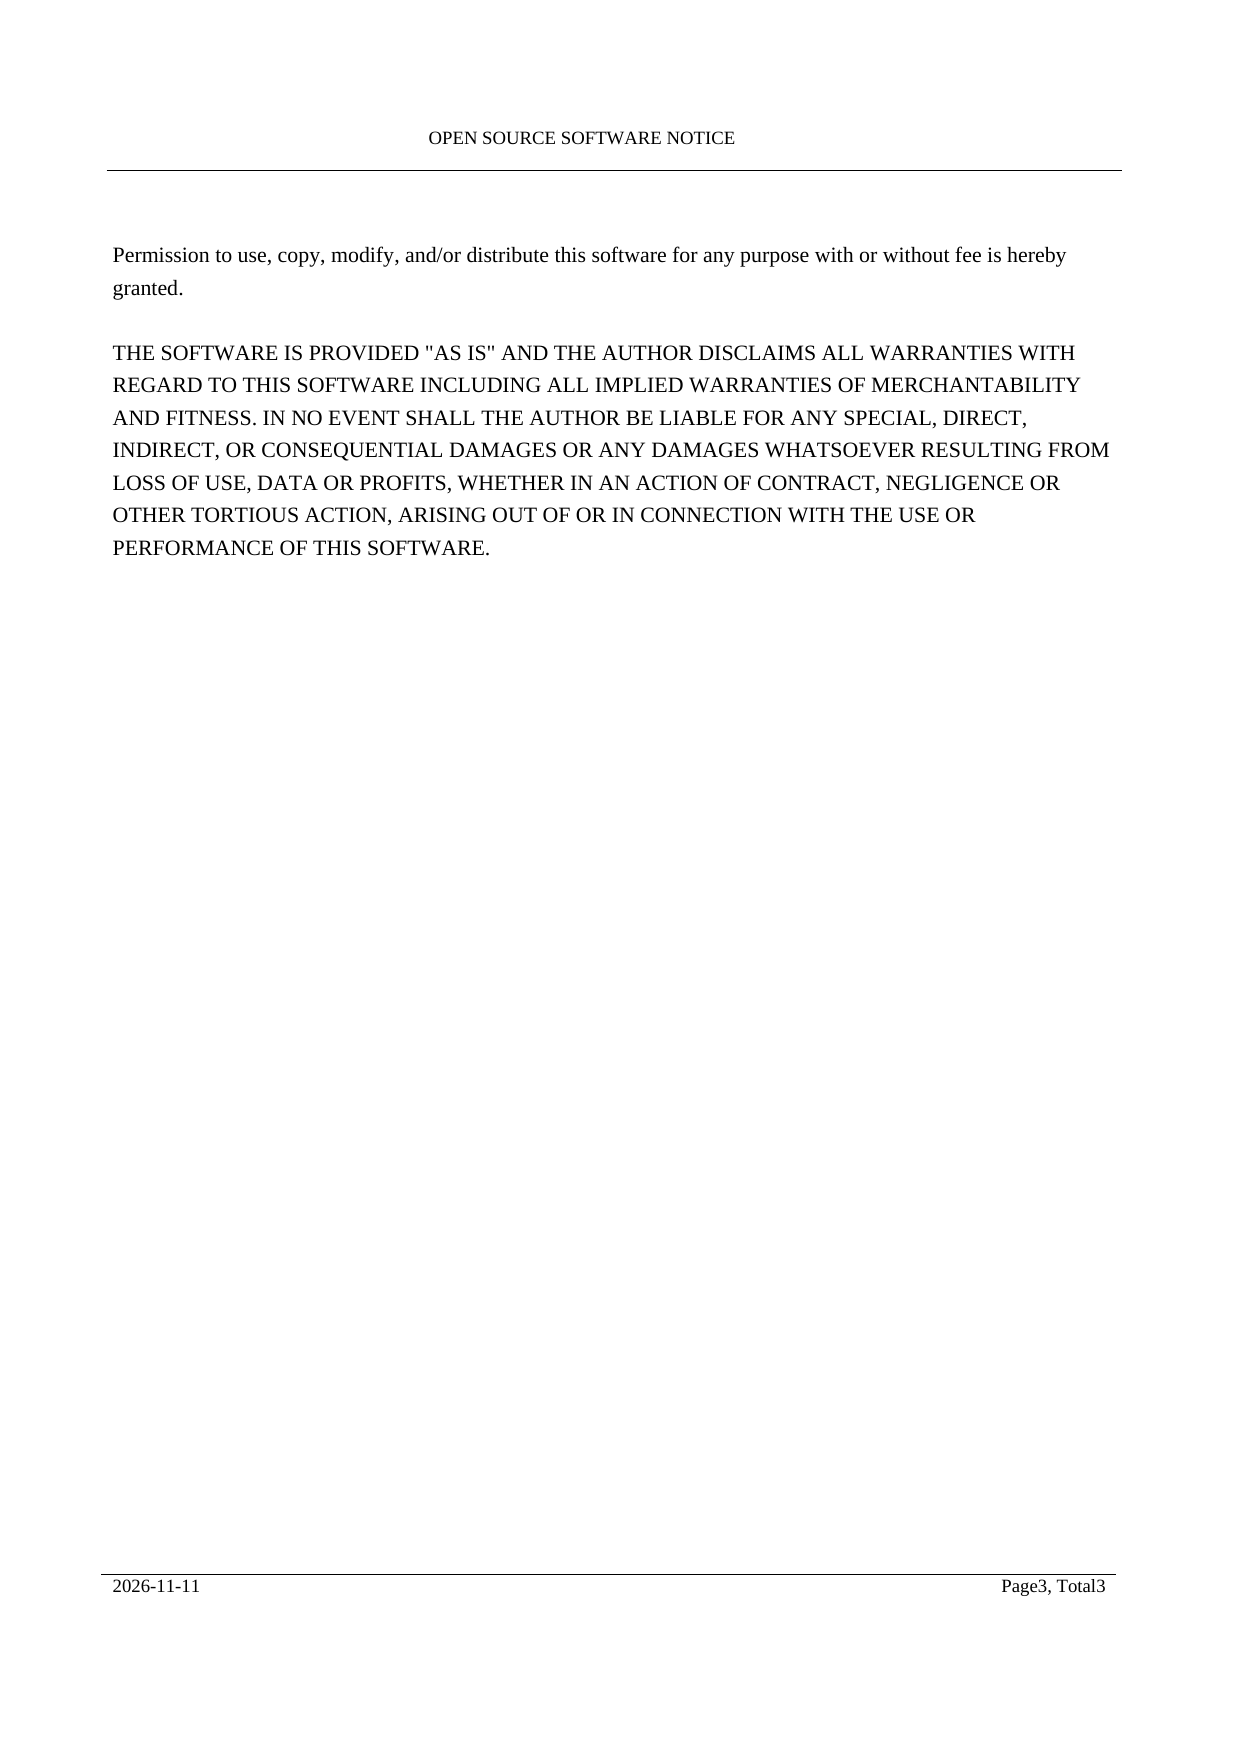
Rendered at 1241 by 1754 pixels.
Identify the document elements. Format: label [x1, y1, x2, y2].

text [112, 206, 1128, 596]
